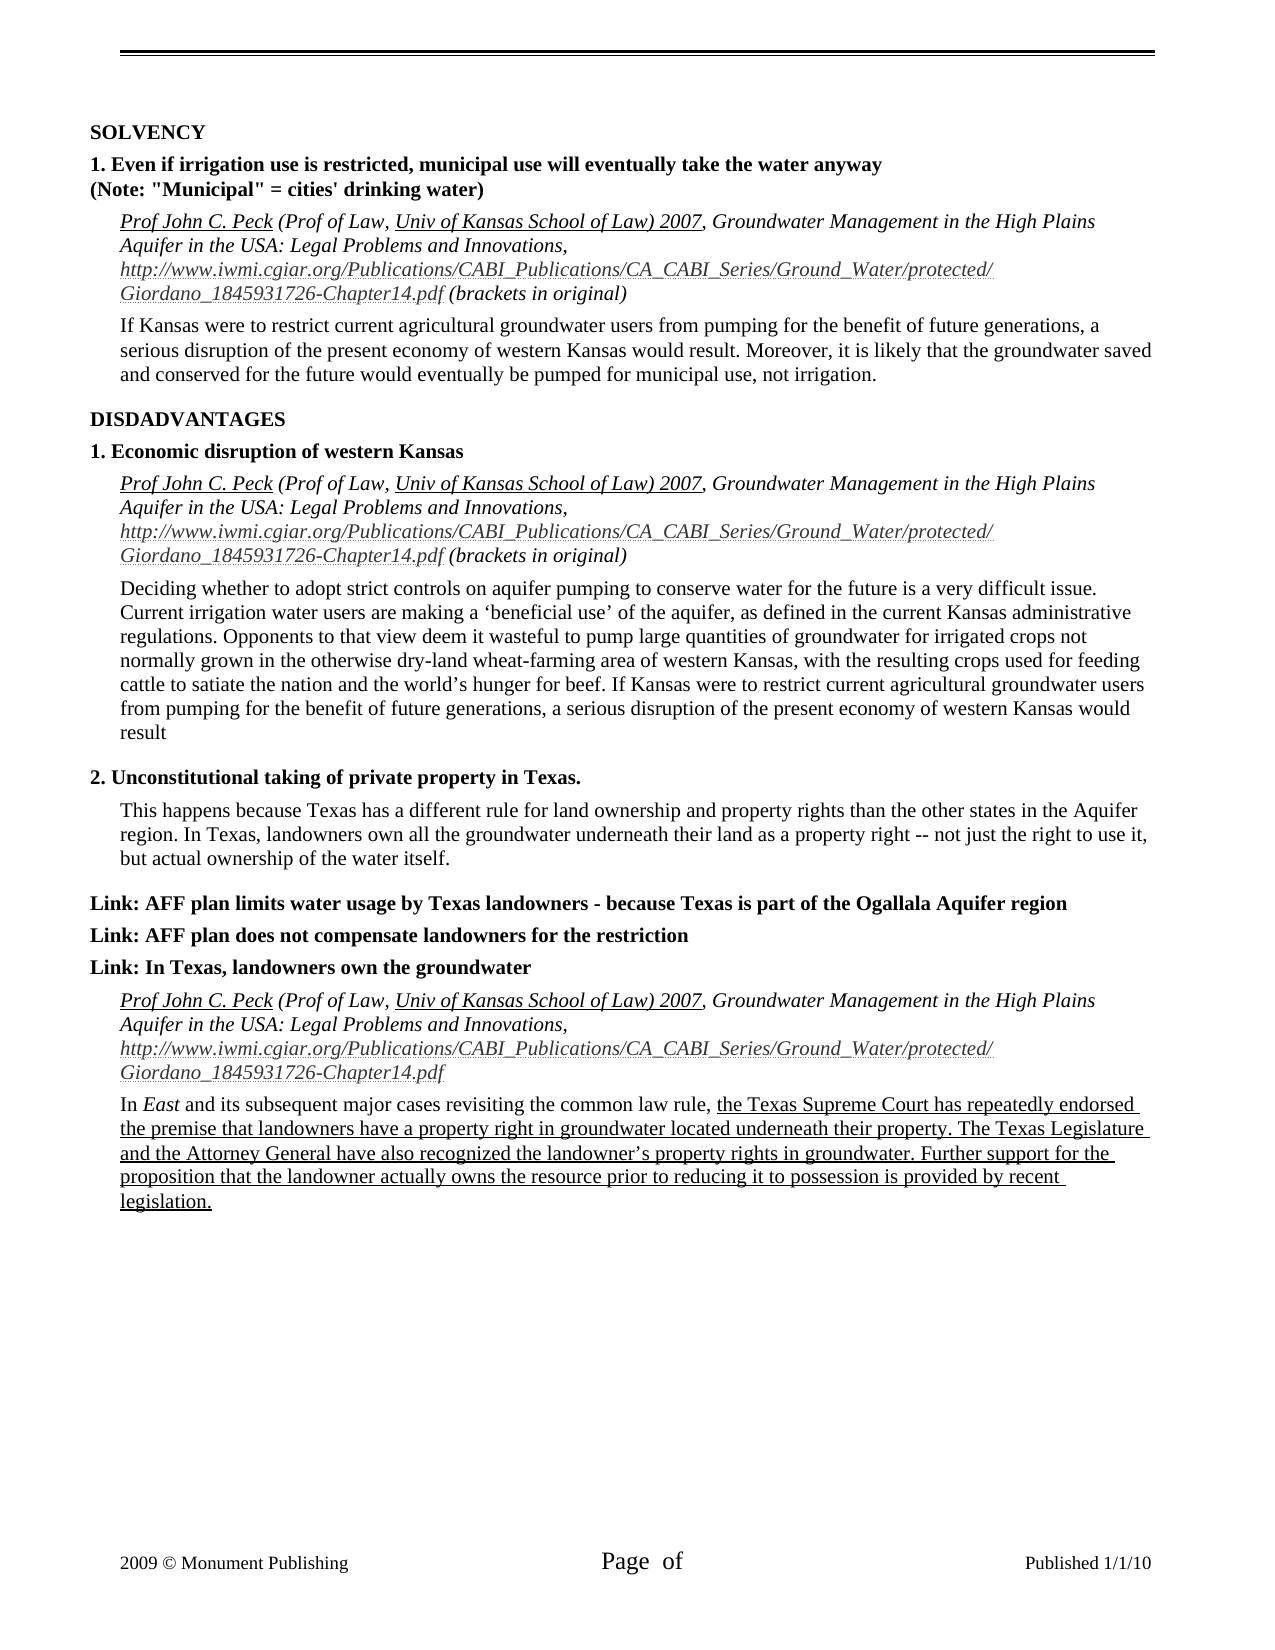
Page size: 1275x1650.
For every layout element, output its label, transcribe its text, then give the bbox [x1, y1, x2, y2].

text Prof John C. Peck (Prof of Law, Univ of Kansas School of Law) 2007, Groundwater Management in the High Plains Aquifer in the USA: Legal Problems and Innovations, http://www.iwmi.cgiar.org/Publications/CABI_Publications/CA_CABI_Series/Ground_Water/protected/Giordano_1845931726-Chapter14.pdf [120, 988, 1155, 1084]
text Prof John C. Peck (Prof of Law, Univ of Kansas School of Law) 2007, Groundwater Management in the High Plains Aquifer in the USA: Legal Problems and Innovations, http://www.iwmi.cgiar.org/Publications/CABI_Publications/CA_CABI_Series/Ground_Water/protected/Giordano_1845931726-Chapter14.pdf (brackets in original) [120, 471, 1155, 567]
text If Kansas were to restrict current agricultural groundwater users from pumping for the benefit of future generations, a serious disruption of the present economy of western Kansas would result. Moreover, it is likely that the groundwater saved and conserved for the future would eventually be pumped for municipal use, not irrigation. [120, 313, 1155, 386]
text Prof John C. Peck (Prof of Law, Univ of Kansas School of Law) 2007, Groundwater Management in the High Plains Aquifer in the USA: Legal Problems and Innovations, http://www.iwmi.cgiar.org/Publications/CABI_Publications/CA_CABI_Series/Ground_Water/protected/Giordano_1845931726-Chapter14.pdf (brackets in original) [120, 209, 1155, 305]
text In East and its subsequent major cases revisiting the common law rule, the Texas Supreme Court has repeatedly endorsed the premise that landowners have a property right in groundwater located underneath their property. The Texas Legislature and the Attorney General have also recognized the landowner’s property rights in groundwater. Further support for the proposition that the landowner actually owns the resource prior to reducing it to possession is provided by recent legislation. [120, 1092, 1155, 1213]
text DISDADVANTAGES [90, 406, 1155, 431]
text Link: AFF plan limits water usage by Texas landowners - because Texas is part of the Ogallala Aquifer region [90, 891, 1155, 914]
text Link: In Texas, landowners own the groundwater [90, 955, 1155, 979]
text 1. Economic disruption of western Kansas [90, 439, 1155, 463]
text This happens because Texas has a different rule for land ownership and property rights than the other states in the Aquifer region. In Texas, landowners own all the groundwater underneath their land as a property right -- not just the right to use it, but actual ownership of the water itself. [120, 797, 1155, 870]
text Link: AFF plan does not compensate landowners for the restriction [90, 923, 1155, 947]
text 1. Even if irrigation use is restricted, municipal use will eventually take the water anyway (Note: "Municipal" = cities' drinking water) [90, 152, 1155, 201]
text Deciding whether to adopt strict controls on aquifer pumping to conserve water for the future is a very difficult issue. Current irrigation water users are making a ‘beneficial use’ of the aquifer, as defined in the current Kansas administrative regulations. Opponents to that view deem it wasteful to pump large quantities of groundwater for irrigated crops not normally grown in the otherwise dry-land wheat-farming area of western Kansas, with the resulting crops used for feeding cattle to satiate the nation and the world’s hunger for beef. If Kansas were to restrict current agricultural groundwater users from pumping for the benefit of future generations, a serious disruption of the present economy of western Kansas would result [120, 576, 1155, 744]
text 2. Unconstitutional taking of private property in Texas. [90, 765, 1155, 789]
text SOLVENCY [90, 120, 1155, 144]
